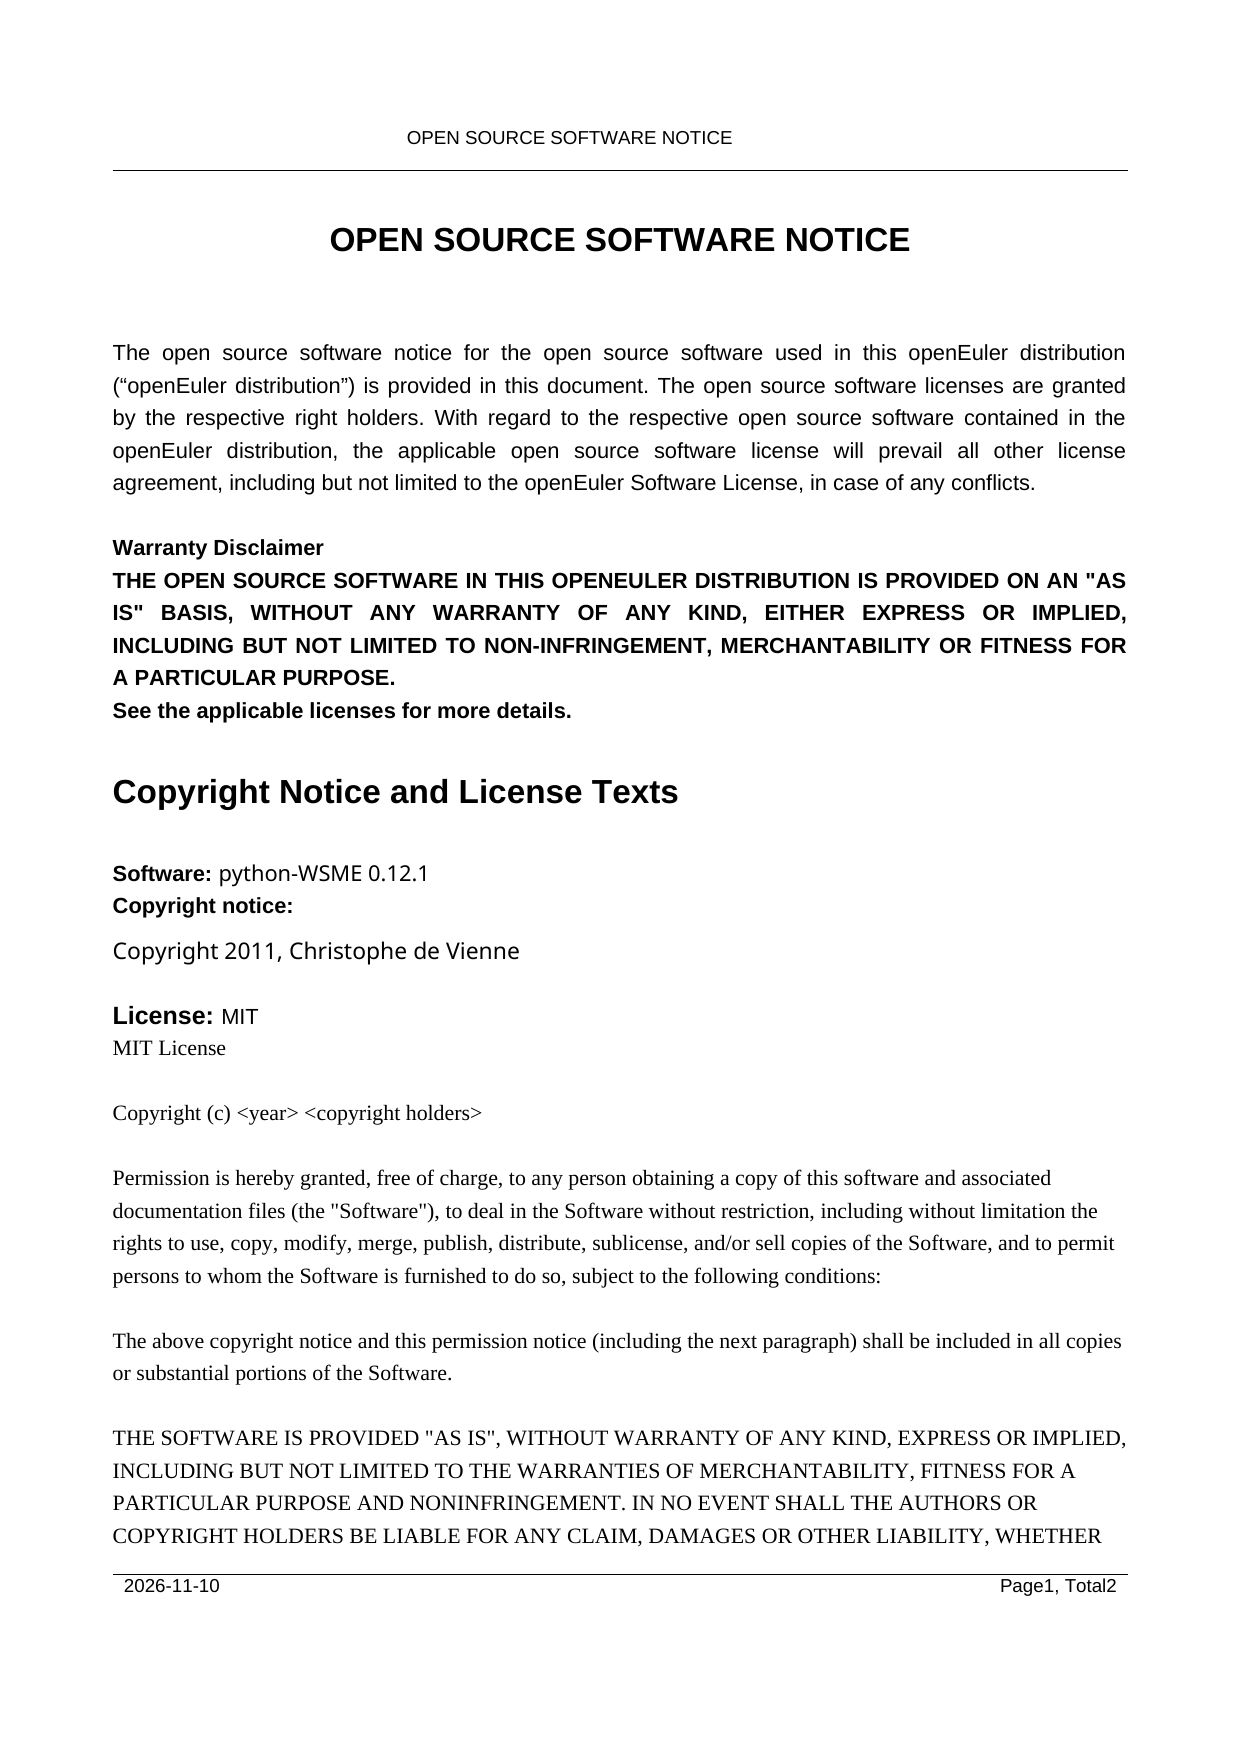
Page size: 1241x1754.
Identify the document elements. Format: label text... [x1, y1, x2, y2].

text The open source software notice for the open source software used in this openEuler distribution (“openEuler distribution”) is provided in this document. The open source software licenses are granted by the respective right holders. With regard to the respective open source software contained in the openEuler distribution, the applicable open source software license will prevail all other license agreement, including but not limited to the openEuler Software License, in case of any conflicts. [112, 336, 1128, 499]
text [112, 1031, 1128, 1551]
text Copyright Notice and License Texts [112, 759, 1128, 824]
title Software: python-WSME 0.12.1 [112, 856, 1128, 889]
text License: MIT [112, 999, 1128, 1031]
text Warranty Disclaimer [112, 531, 1128, 564]
text Copyright 2011, Christophe de Vienne [112, 934, 1128, 999]
text THE OPEN SOURCE SOFTWARE IN THIS OPENEULER DISTRIBUTION IS PROVIDED ON AN "AS IS" BASIS, WITHOUT ANY WARRANTY OF ANY KIND, EITHER EXPRESS OR IMPLIED, INCLUDING BUT NOT LIMITED TO NON-INFRINGEMENT, MERCHANTABILITY OR FITNESS FOR A PARTICULAR PURPOSE. See the applicable licenses for more details. [112, 564, 1128, 726]
text Copyright notice: [112, 889, 1128, 921]
text OPEN SOURCE SOFTWARE NOTICE [112, 206, 1128, 271]
